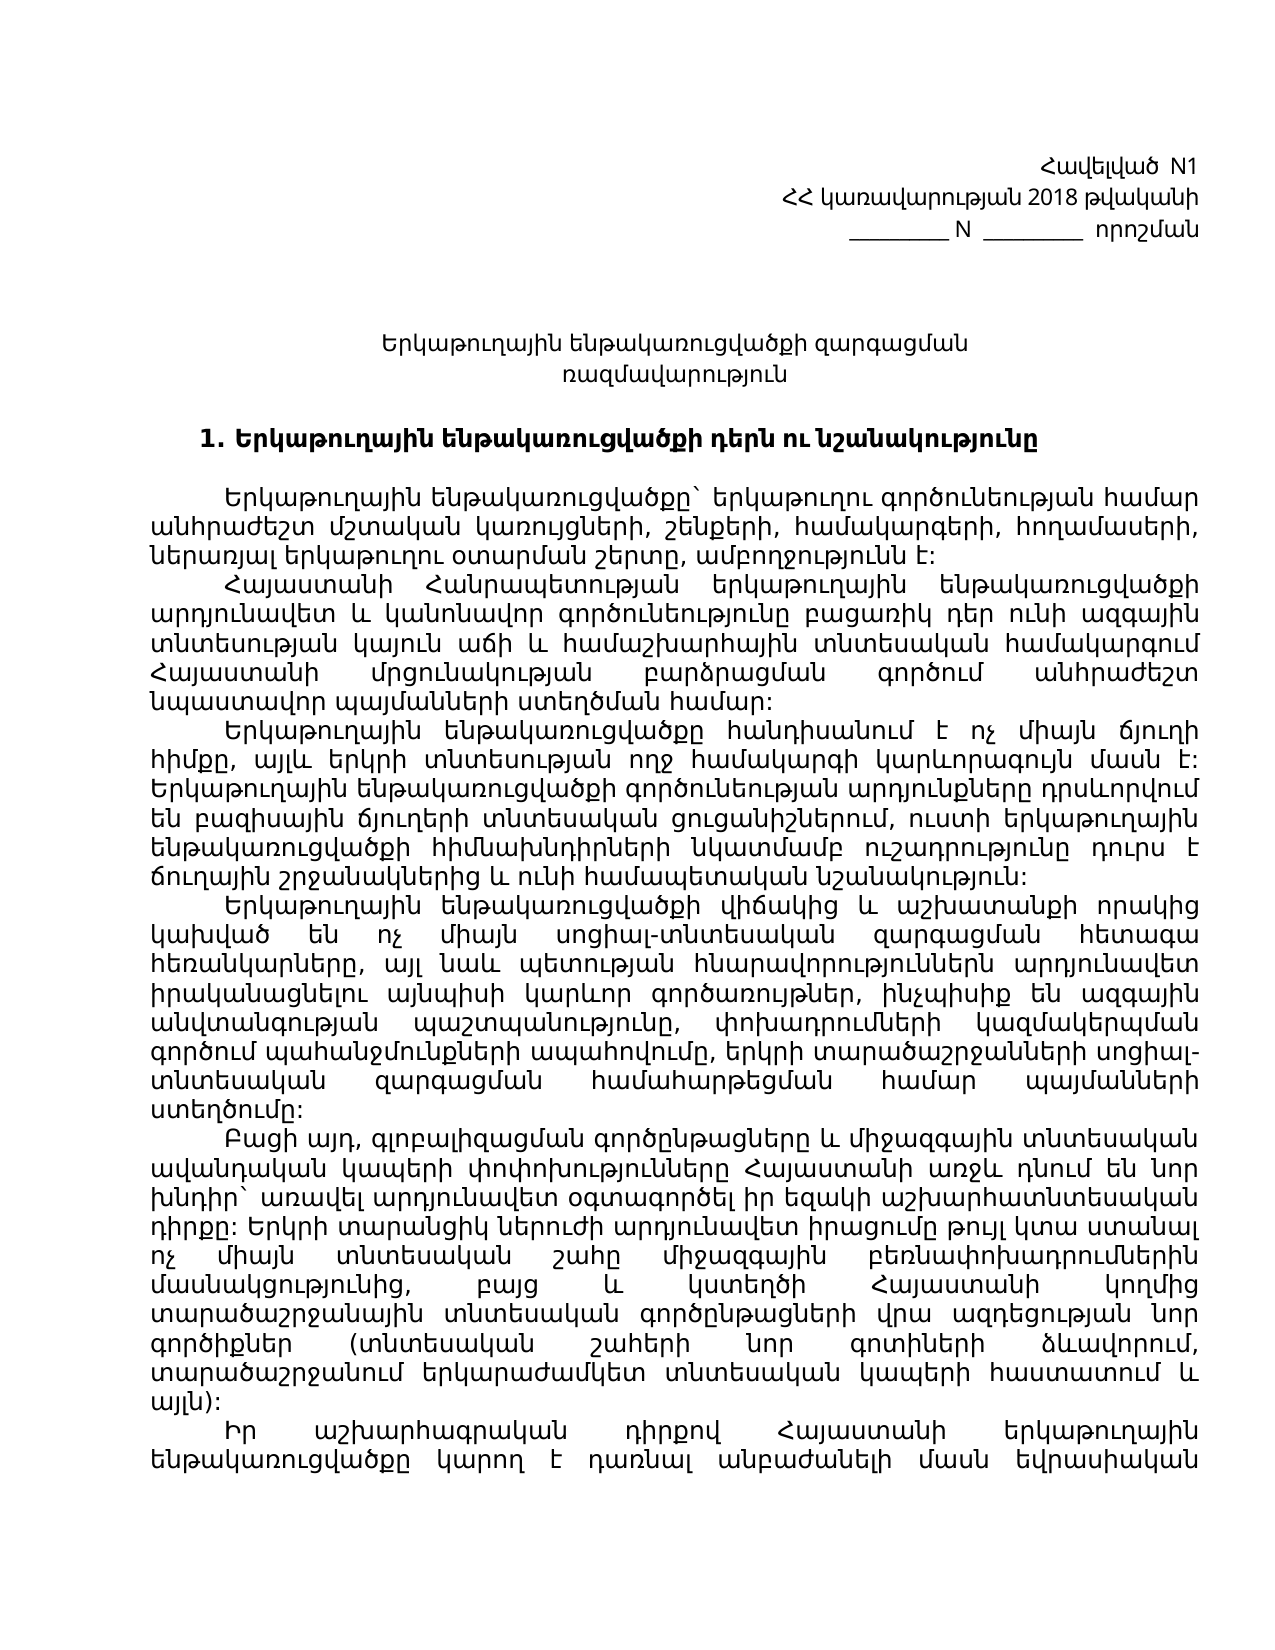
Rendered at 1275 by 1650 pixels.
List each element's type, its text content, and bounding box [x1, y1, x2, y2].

text ռազմավարություն [150, 358, 1200, 389]
text Հայաստանի Հանրապետության երկաթուղային ենթակառուցվածքի արդյունավետ և կանոնավոր գործունեությունը բացառիկ դեր ունի ազգային տնտեսության կայուն աճի և համաշխարհային տնտեսական համակարգում Հայաստանի մրցունակության բարձրացման գործում անհրաժեշտ նպաստավոր պայմանների ստեղծման համար: [150, 570, 1200, 716]
text __________ N __________ որոշման [150, 212, 1200, 244]
text Երկաթուղային ենթակառուցվածքը` երկաթուղու գործունեության համար անհրաժեշտ մշտական կառույցների, շենքերի, համակարգերի, հողամասերի, ներառյալ երկաթուղու օտարման շերտը, ամբողջությունն է: [150, 483, 1200, 570]
text Հավելված N1 [750, 150, 1200, 181]
text ՀՀ կառավարության 2018 թվականի [525, 181, 1200, 212]
text Երկաթուղային ենթակառուցվածքը հանդիսանում է ոչ միայն ճյուղի հիմքը, այլև երկրի տնտեսության ողջ համակարգի կարևորագույն մասն է: Երկաթուղային ենթակառուցվածքի գործունեության արդյունքները դրսևորվում են բազիսային ճյուղերի տնտեսական ցուցանիշներում, ուստի երկաթուղային ենթակառուցվածքի հիմնախնդիրների նկատմամբ ուշադրությունը դուրս է ճուղային շրջանակներից և ունի համապետական նշանակություն: [150, 716, 1200, 891]
text Երկաթուղային ենթակառուցվածքի վիճակից և աշխատանքի որակից կախված են ոչ միայն սոցիալ-տնտեսական զարգացման հետագա հեռանկարները, այլ նաև պետության հնարավորություններն արդյունավետ իրականացնելու այնպիսի կարևոր գործառույթներ, ինչպիսիք են ազգային անվտանգության պաշտպանությունը, փոխադրումների կազմակերպման գործում պահանջմունքների ապահովումը, երկրի տարածաշրջանների սոցիալ-տնտեսական զարգացման համահարթեցման համար պայմանների ստեղծումը: [150, 891, 1200, 1124]
text Բացի այդ, գլոբալիզացման գործընթացները և միջազգային տնտեսական ավանդական կապերի փոփոխությունները Հայաստանի առջև դնում են նոր խնդիր` առավել արդյունավետ օգտագործել իր եզակի աշխարհատնտեսական դիրքը: Երկրի տարանցիկ ներուժի արդյունավետ իրացումը թույլ կտա ստանալ ոչ միայն տնտեսական շահը միջազգային բեռնափոխադրումներին մասնակցությունից, բայց և կստեղծի Հայաստանի կողմից տարածաշրջանային տնտեսական գործընթացների վրա ազդեցության նոր գործիքներ (տնտեսական շահերի նոր գոտիների ձևավորում, տարածաշրջանում երկարաժամկետ տնտեսական կապերի հաստատում և այլն): [150, 1124, 1200, 1416]
text 1. Երկաթուղային ենթակառուցվածքի դերն ու նշանակությունը [150, 421, 1200, 455]
text Երկաթուղային ենթակառուցվածքի զարգացման [150, 327, 1200, 358]
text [150, 1416, 1200, 1474]
